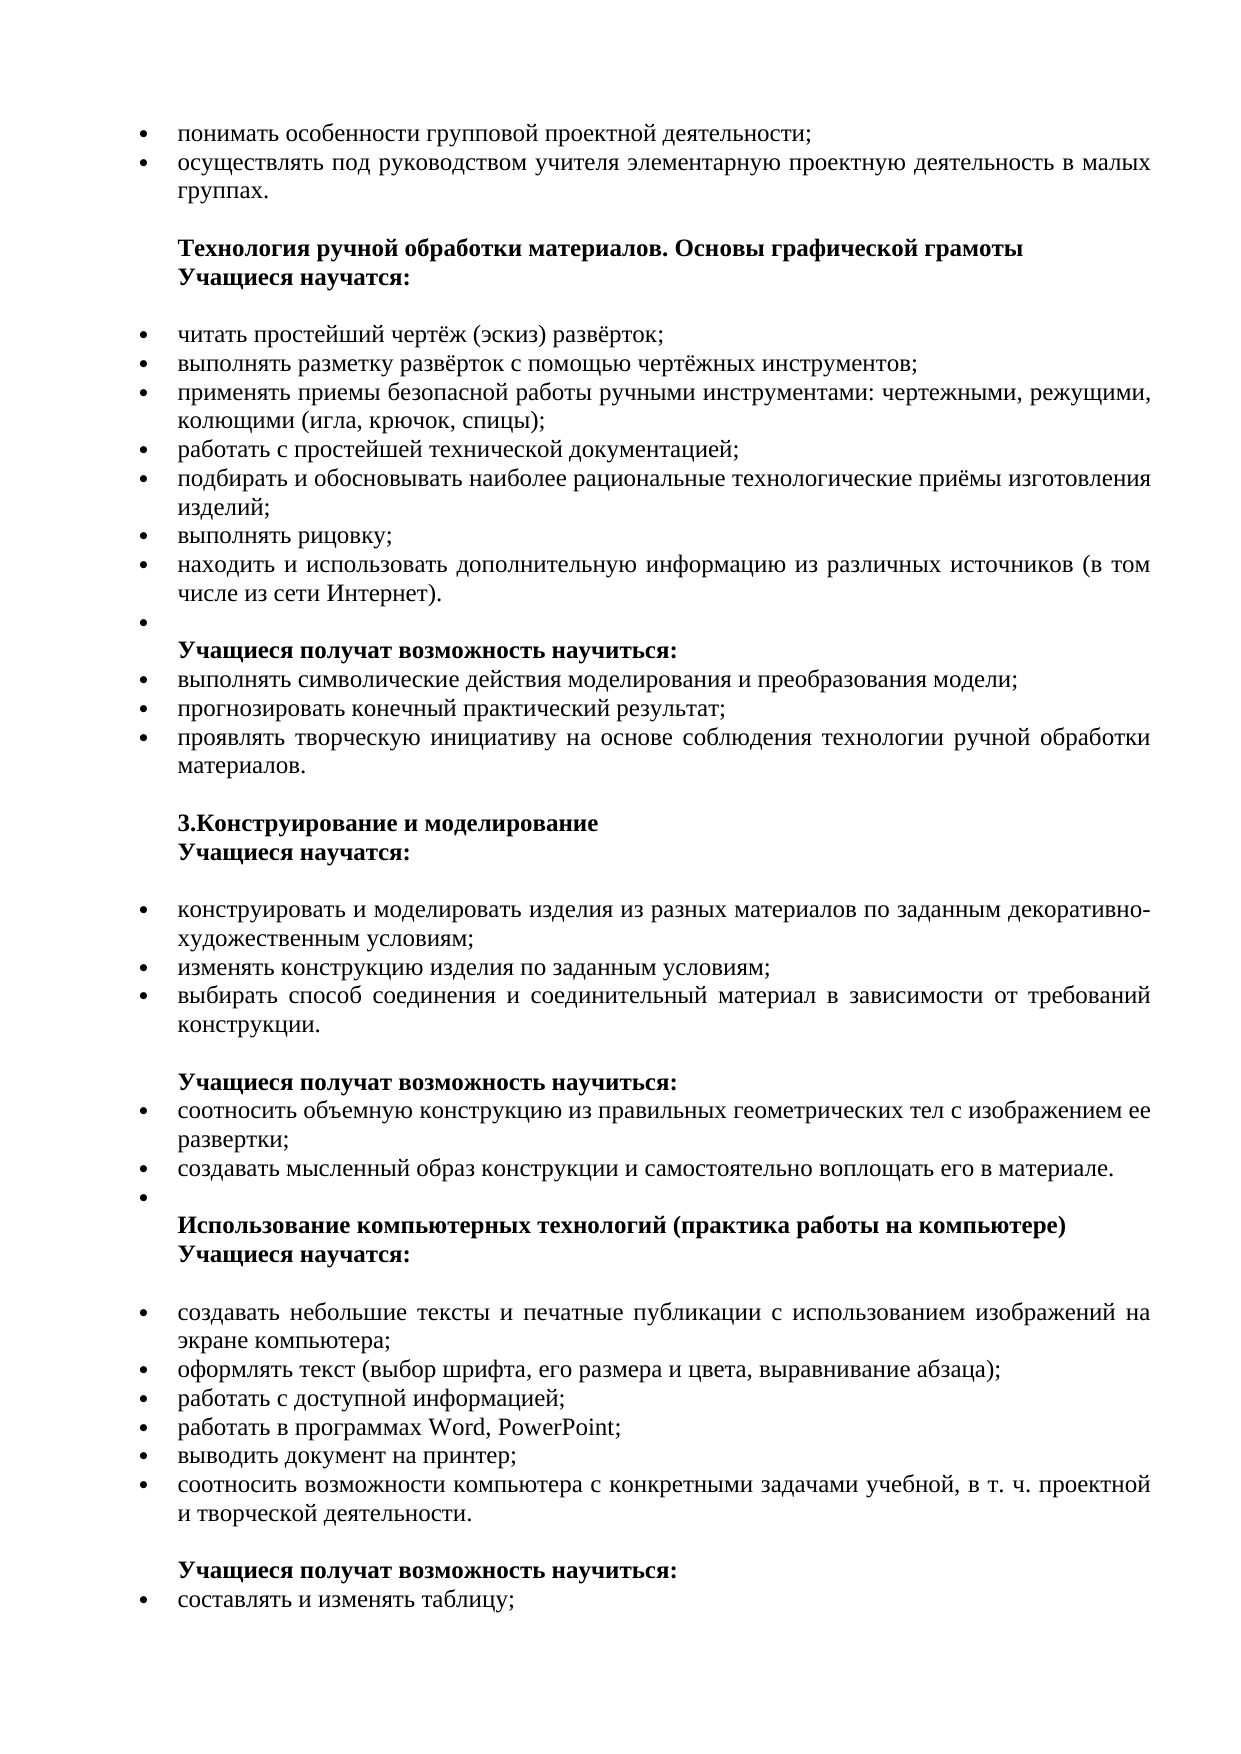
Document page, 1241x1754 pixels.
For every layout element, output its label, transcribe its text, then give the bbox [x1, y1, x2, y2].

text Учащиеся научатся: [177, 262, 1152, 291]
list составлять и изменять таблицу; [140, 1584, 1152, 1613]
list находить и использовать дополнительную информацию из различных источников (в том числе из сети Интернет). [140, 549, 1152, 607]
list применять приемы безопасной работы ручными инструментами: чертежными, режущими, колющими (игла, крючок, спицы); [140, 377, 1152, 434]
text Учащиеся научатся: [177, 837, 1152, 866]
list осуществлять под руководством учителя элементарную проектную деятельность в малых группах. [140, 147, 1152, 204]
text 3.Конструирование и моделирование [177, 808, 1152, 837]
list выполнять разметку развёрток с помощью чертёжных инструментов; [140, 348, 1152, 377]
text Технология ручной обработки материалов. Основы графической грамоты [177, 233, 1152, 262]
text Учащиеся получат возможность научиться: [177, 636, 1152, 664]
text Учащиеся научатся: [177, 1239, 1152, 1268]
list работать в программах Word, PowerPoint; [140, 1412, 1152, 1441]
list выполнять рицовку; [140, 521, 1152, 549]
list работать с доступной информацией; [140, 1383, 1152, 1412]
list создавать мысленный образ конструкции и самостоятельно воплощать его в материале. [140, 1153, 1152, 1182]
list понимать особенности групповой проектной деятельности; [140, 118, 1152, 147]
list выполнять символические действия моделирования и преобразования модели; [140, 664, 1152, 693]
text Учащиеся получат возможность научиться: [177, 1556, 1152, 1584]
list конструировать и моделировать изделия из разных материалов по заданным декоративно-художественным условиям; [140, 894, 1152, 952]
list оформлять текст (выбор шрифта, его размера и цвета, выравнивание абзаца); [140, 1354, 1152, 1383]
list создавать небольшие тексты и печатные публикации с использованием изображений на экране компьютера; [140, 1297, 1152, 1354]
text Учащиеся получат возможность научиться: [177, 1067, 1152, 1096]
list изменять конструкцию изделия по заданным условиям; [140, 952, 1152, 981]
list выводить документ на принтер; [140, 1441, 1152, 1469]
list соотносить объемную конструкцию из правильных геометрических тел с изображением ее развертки; [140, 1096, 1152, 1153]
list выбирать способ соединения и соединительный материал в зависимости от требований конструкции. [140, 981, 1152, 1038]
list работать с простейшей технической документацией; [140, 434, 1152, 463]
list подбирать и обосновывать наиболее рациональные технологические приёмы изготовления изделий; [140, 463, 1152, 521]
list соотносить возможности компьютера с конкретными задачами учебной, в т. ч. проектной и творческой деятельности. [140, 1469, 1152, 1527]
list прогнозировать конечный практический результат; [140, 693, 1152, 722]
list проявлять творческую инициативу на основе соблюдения технологии ручной обработки материалов. [140, 722, 1152, 779]
list читать простейший чертёж (эскиз) развёрток; [140, 319, 1152, 348]
text Использование компьютерных технологий (практика работы на компьютере) [177, 1211, 1152, 1239]
